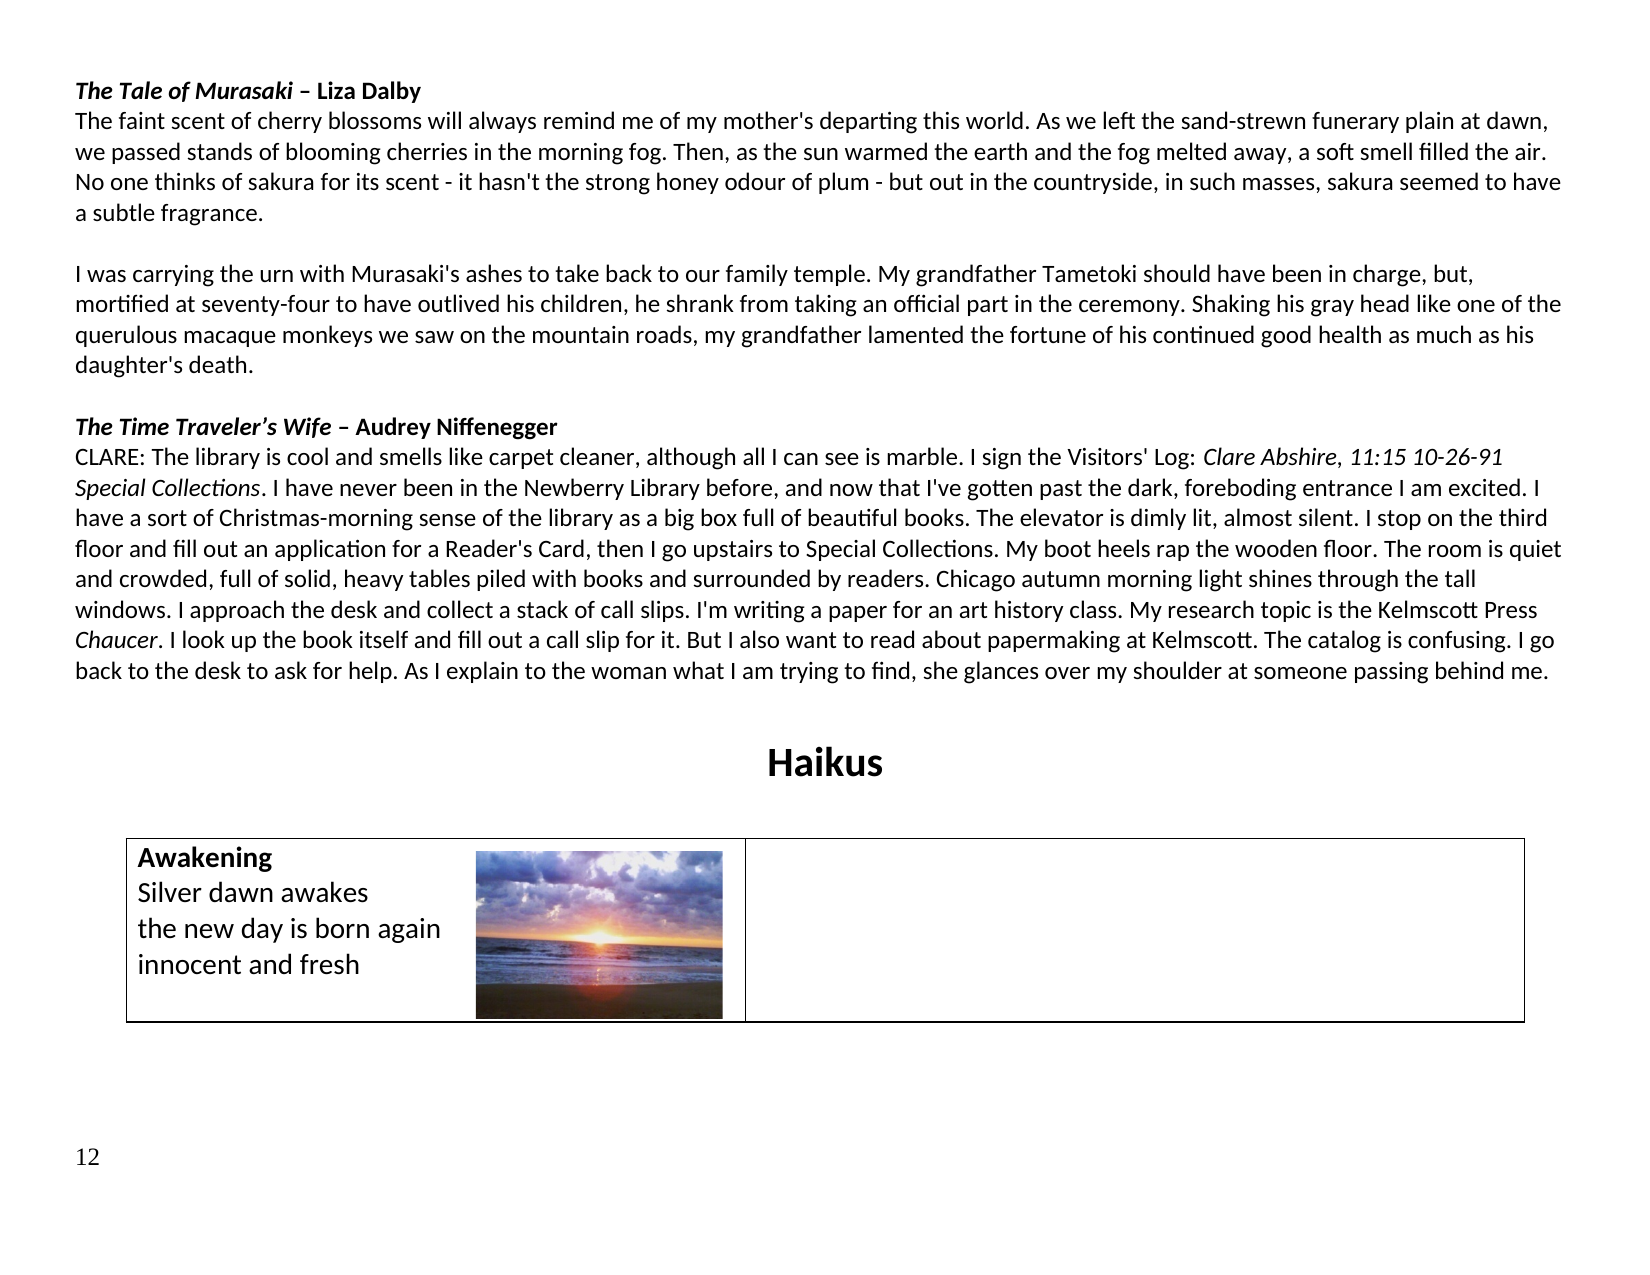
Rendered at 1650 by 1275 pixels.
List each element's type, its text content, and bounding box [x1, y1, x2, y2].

text The Tale of Murasaki – Liza Dalby [75, 75, 1575, 106]
picture [475, 851, 723, 1018]
text The Time Traveler’s Wife – Audrey Niffenegger [75, 411, 1575, 441]
text The faint scent of cherry blossoms will always remind me of my mother's departing this world. As we left the sand-strewn funerary plain at dawn, we passed stands of blooming cherries in the morning fog. Then, as the sun warmed the earth and the fog melted away, a soft smell filled the air. No one thinks of sakura for its scent - it hasn't the strong honey odour of plum - but out in the countryside, in such masses, sakura seemed to have a subtle fragrance. I was carrying the urn with Murasaki's ashes to take back to our family temple. My grandfather Tametoki should have been in charge, but, mortified at seventy-four to have outlived his children, he shrank from taking an official part in the ceremony. Shaking his gray head like one of the querulous macaque monkeys we saw on the mountain roads, my grandfather lamented the fortune of his continued good health as much as his daughter's death. [75, 106, 1575, 380]
table_header Awakening Silver dawn awakes the new day is born again innocent and fresh [127, 839, 745, 1021]
table_header [746, 839, 1524, 1021]
text Haikus [75, 736, 1575, 787]
text CLARE: The library is cool and smells like carpet cleaner, although all I can see is marble. I sign the Visitors' Log: Clare Abshire, 11:15 10-26-91 Special Collections. I have never been in the Newberry Library before, and now that I've gotten past the dark, foreboding entrance I am excited. I have a sort of Christmas-morning sense of the library as a big box full of beautiful books. The elevator is dimly lit, almost silent. I stop on the third floor and fill out an application for a Reader's Card, then I go upstairs to Special Collections. My boot heels rap the wooden floor. The room is quiet and crowded, full of solid, heavy tables piled with books and surrounded by readers. Chicago autumn morning light shines through the tall windows. I approach the desk and collect a stack of call slips. I'm writing a paper for an art history class. My research topic is the Kelmscott Press Chaucer. I look up the book itself and fill out a call slip for it. But I also want to read about papermaking at Kelmscott. The catalog is confusing. I go back to the desk to ask for help. As I explain to the woman what I am trying to find, she glances over my shoulder at someone passing behind me. [75, 441, 1575, 685]
